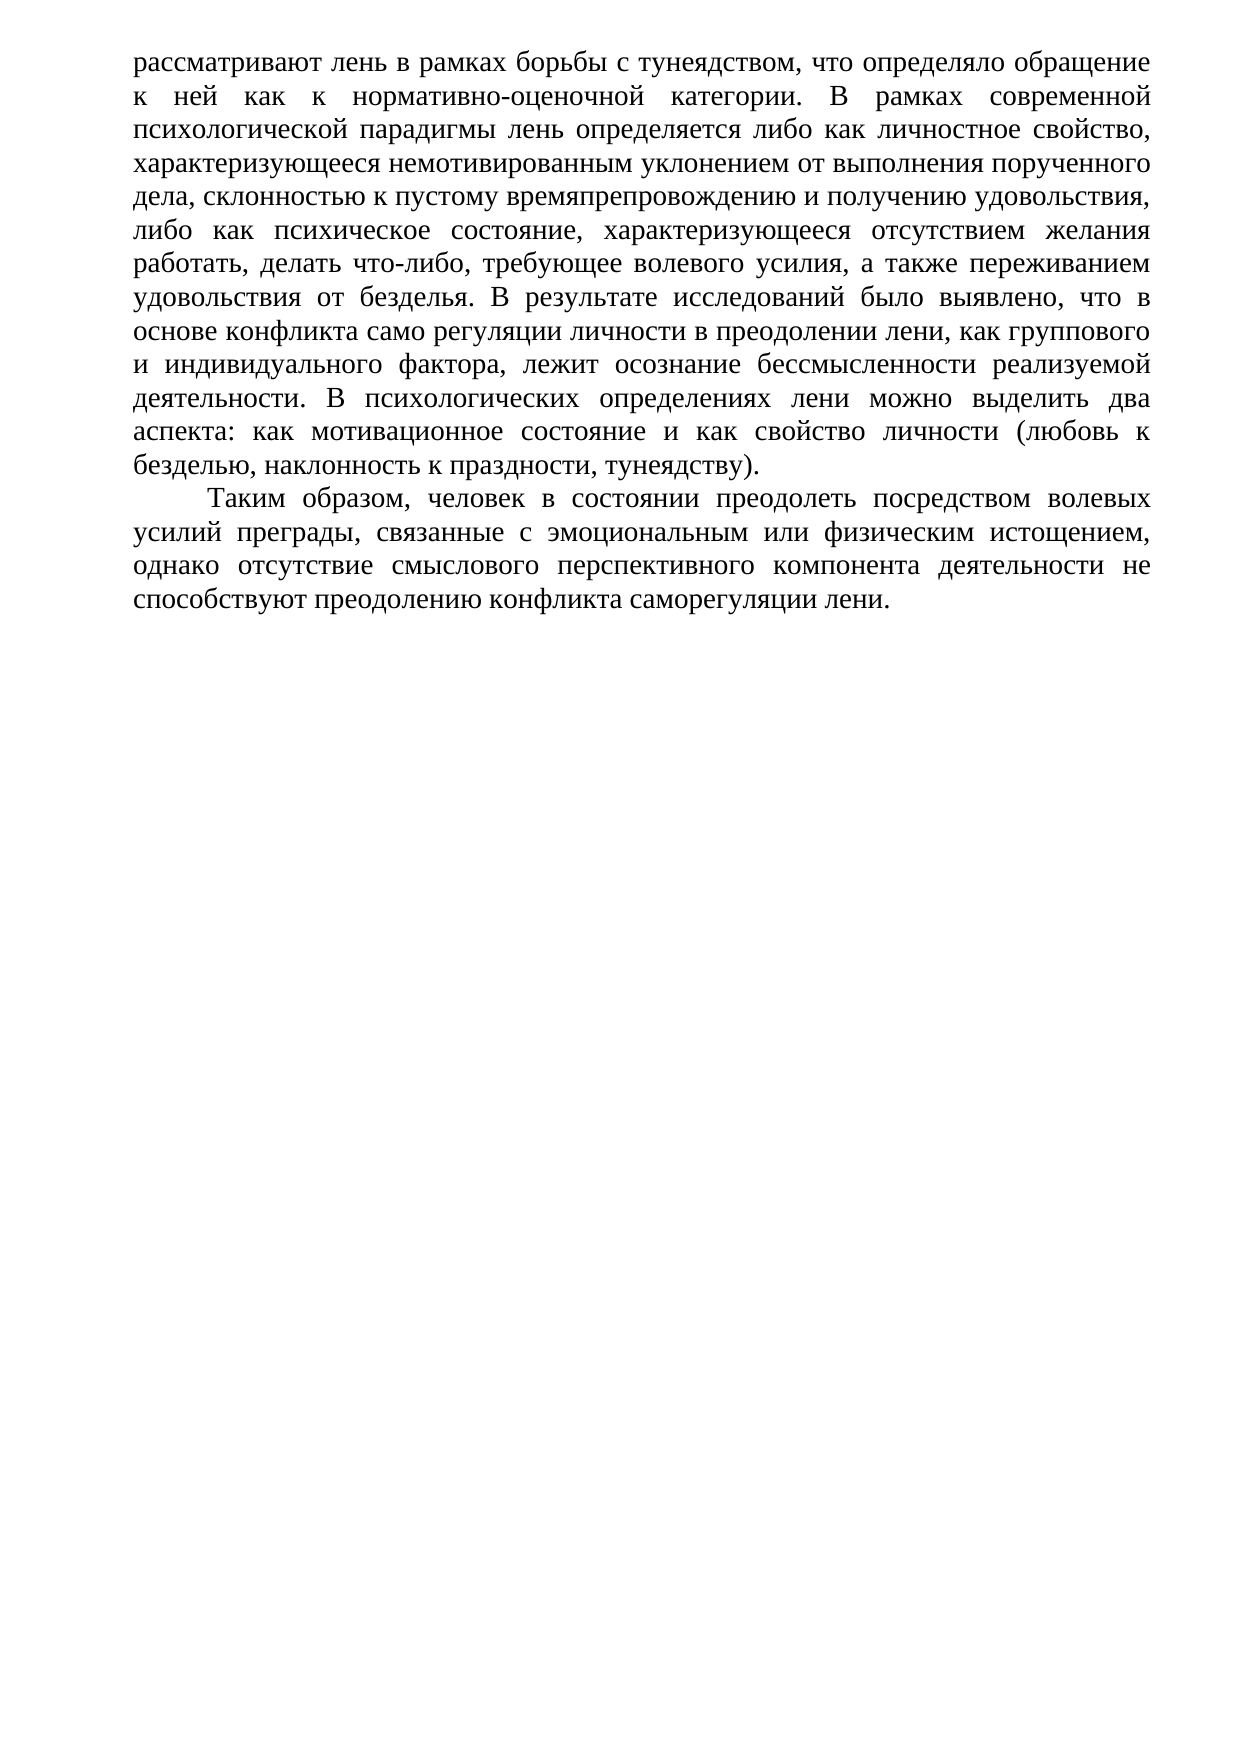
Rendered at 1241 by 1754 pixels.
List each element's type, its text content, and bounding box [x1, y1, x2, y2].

text Таким образом, человек в состоянии преодолеть посредством волевых усилий преграды, связанные с эмоциональным или физическим истощением, однако отсутствие смыслового перспективного компонента деятельности не способствуют преодолению конфликта саморегуляции лени. [133, 480, 1152, 614]
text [133, 44, 1152, 480]
